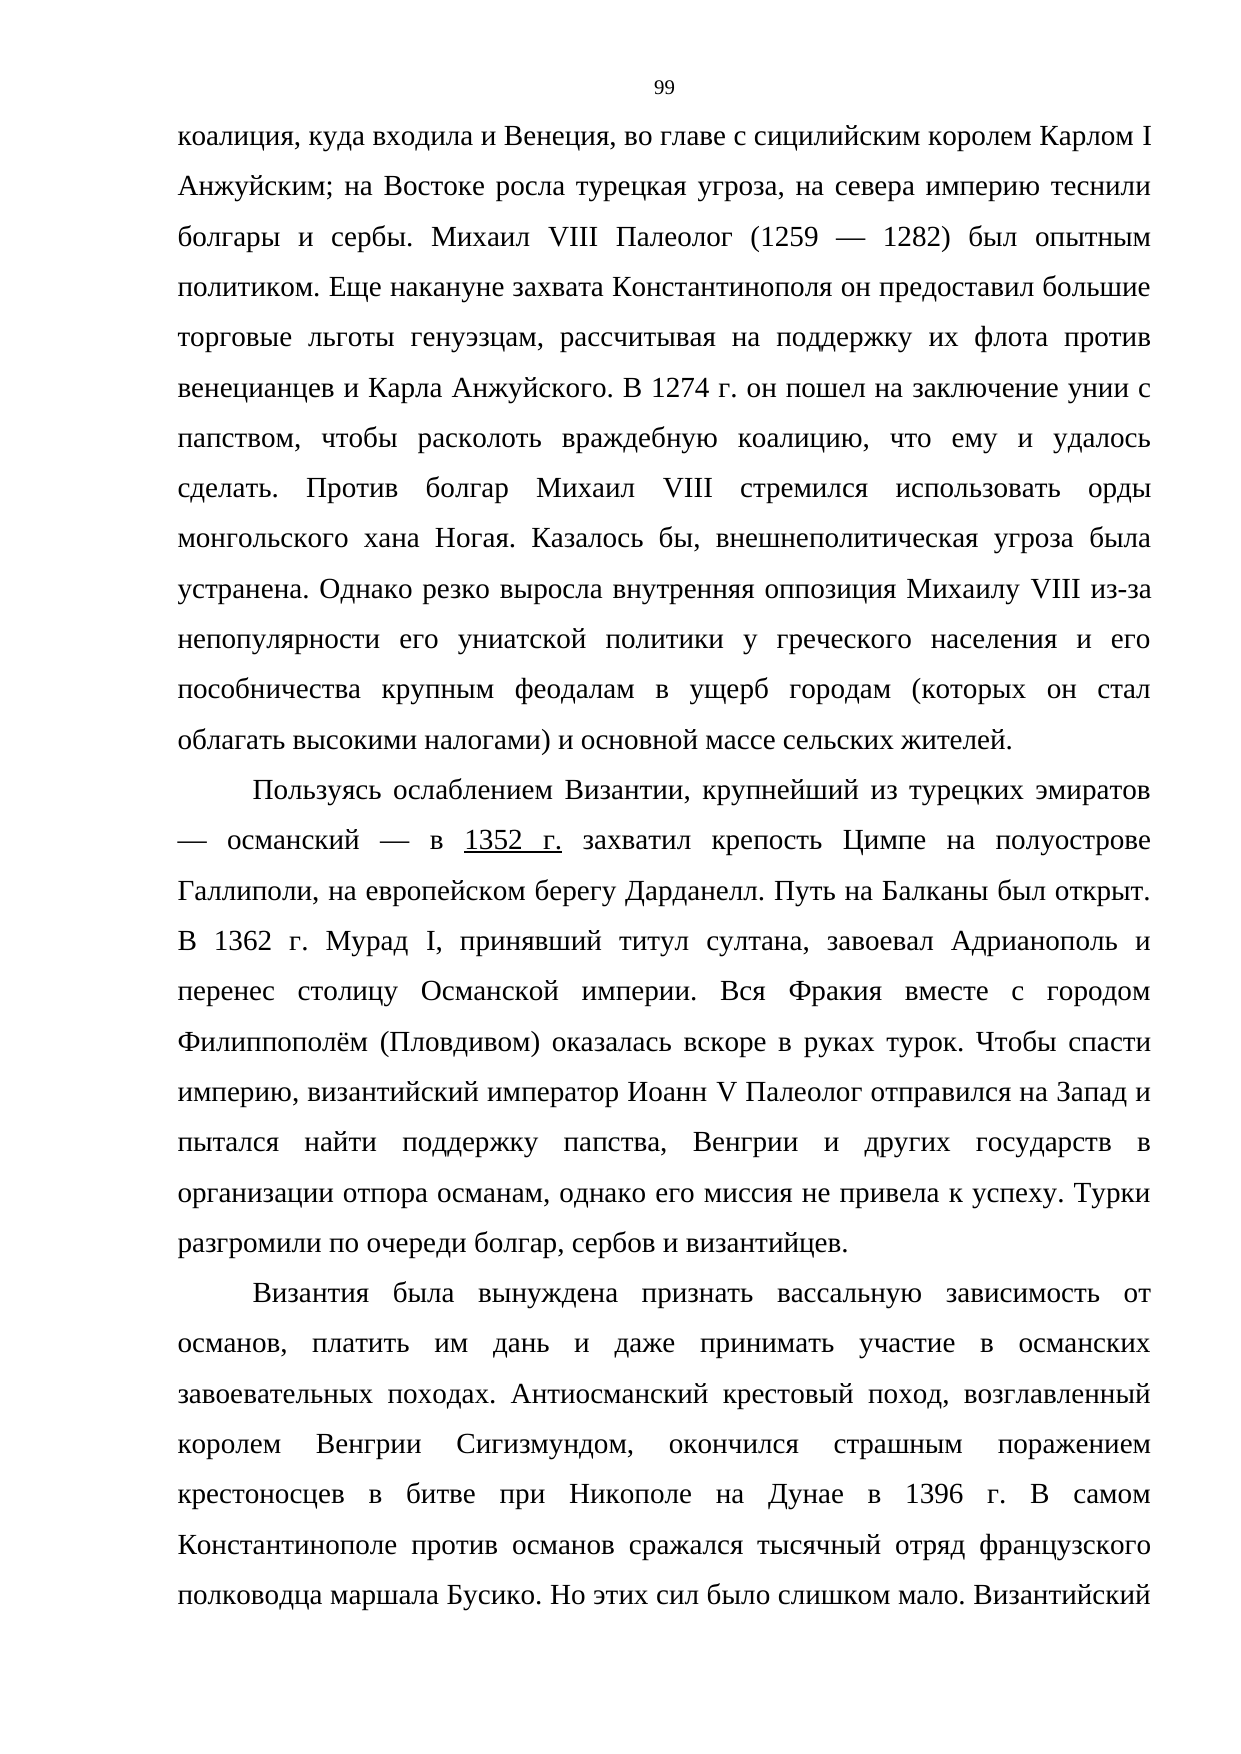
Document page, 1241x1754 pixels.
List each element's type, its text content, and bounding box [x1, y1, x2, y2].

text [177, 118, 1152, 755]
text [177, 1275, 1152, 1611]
text Пользуясь ослаблением Византии, крупнейший из турецких эмиратов — османский — в . захватил крепость Цимпе на полуострове Галлиполи, на европейском берегу Дарданелл. Путь на Балканы был открыт. В . Мурад I, принявший титул султана, завоевал Адрианополь и перенес столицу Османской империи. Вся Фракия вместе с городом Филиппополём (Пловдивом) оказалась вскоре в руках турок. Чтобы спасти империю, византийский император Иоанн V Палеолог отправился на Запад и пытался найти поддержку папства, Венгрии и других государств в организации отпора османам, однако его миссия не привела к успеху. Турки разгромили по очереди болгар, сербов и византийцев. [177, 772, 1152, 1258]
